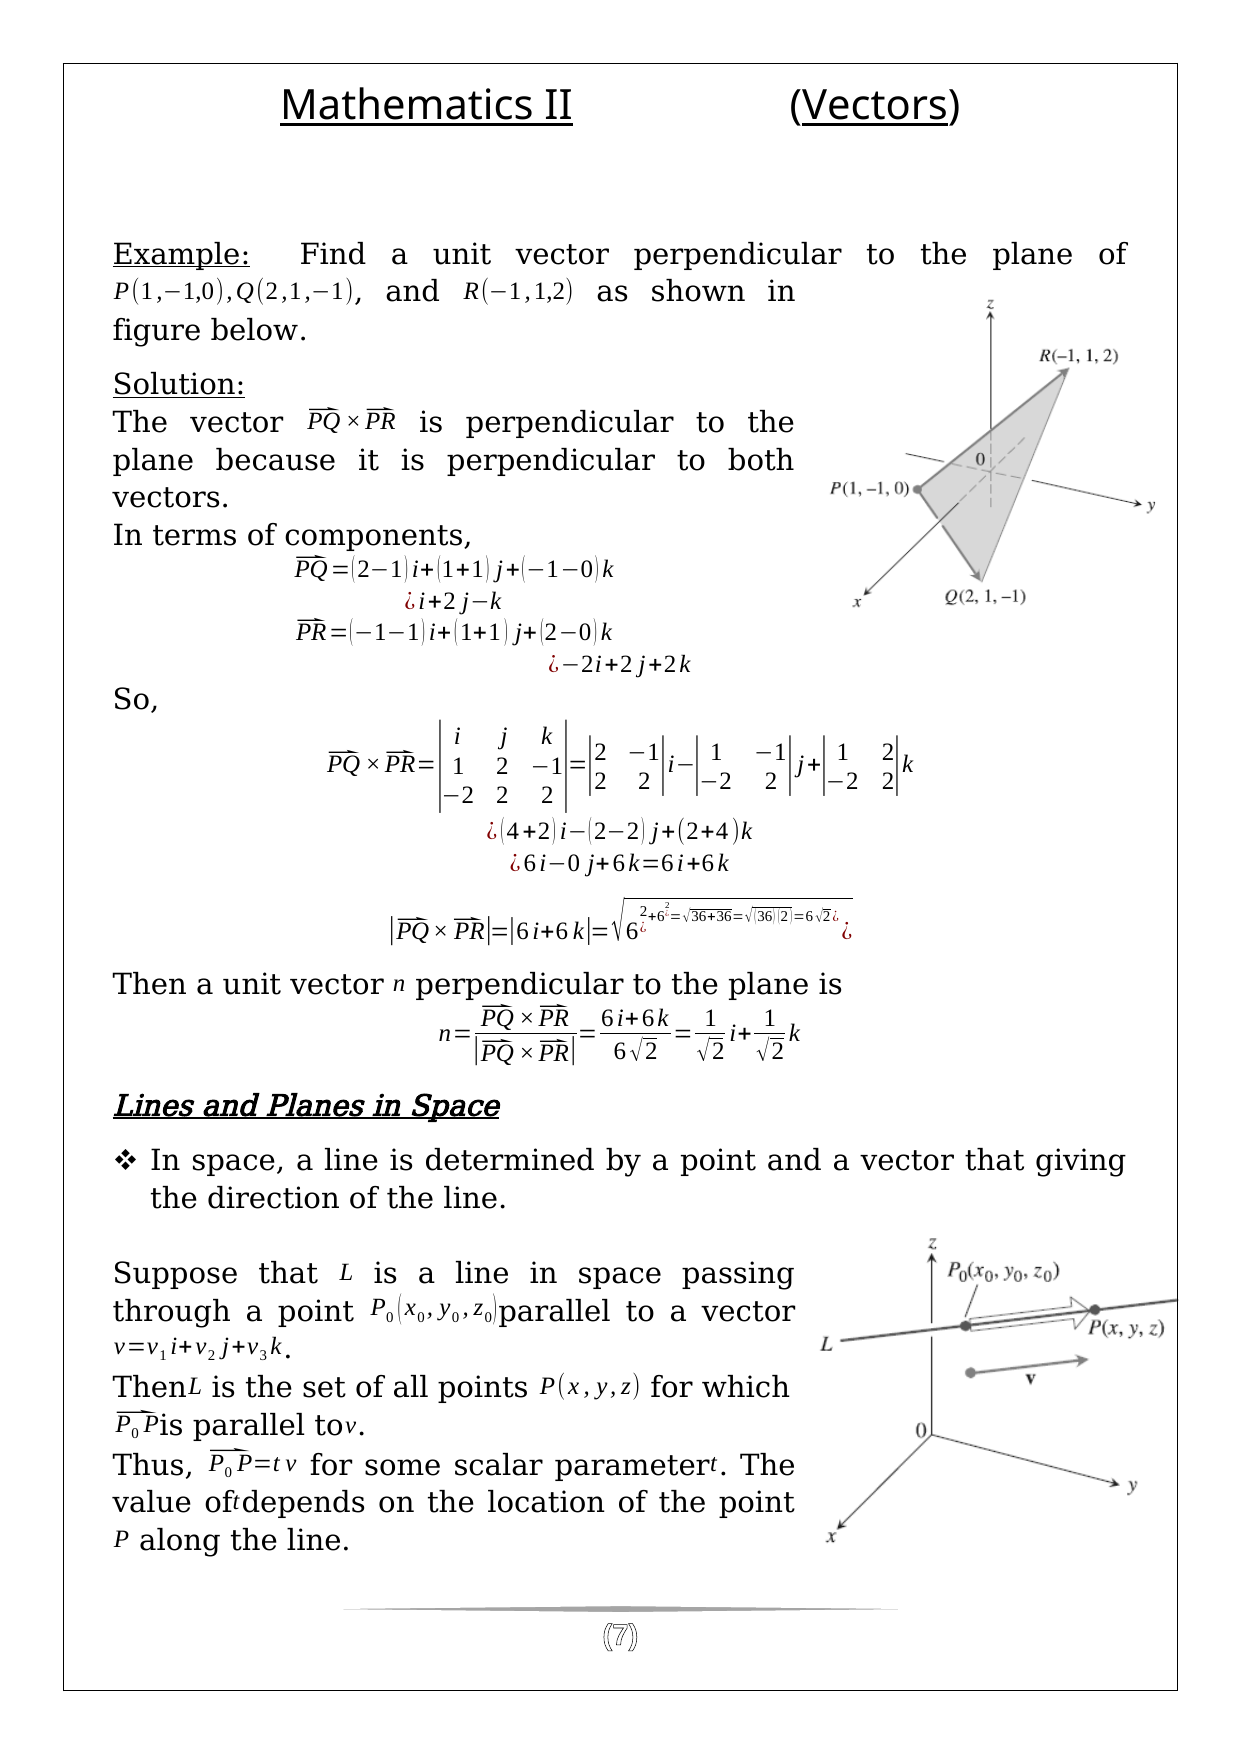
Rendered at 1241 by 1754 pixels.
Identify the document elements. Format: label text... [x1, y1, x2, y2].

text Then is the set of all points for which is parallel to. [112, 1369, 1128, 1443]
list In space, a line is determined by a point and a vector that giving the direction of the line. [112, 1141, 1128, 1214]
text Example: Find a unit vector perpendicular to the plane of, and as shown in figure below. [112, 235, 1128, 346]
text In terms of components, [112, 517, 814, 552]
text Then a unit vector perpendicular to the plane is [112, 966, 1128, 1001]
text Thus, for some scalar parameter. The value ofdepends on the location of the point along the line. [112, 1446, 1128, 1557]
text So, [112, 680, 1128, 715]
text The vector is perpendicular to the plane because it is perpendicular to both vectors. [112, 403, 814, 514]
text Solution: [112, 366, 814, 401]
text Lines and Planes in Space [112, 1087, 1128, 1122]
text Suppose that is a line in space passing through a point parallel to a vector. [112, 1254, 1128, 1366]
